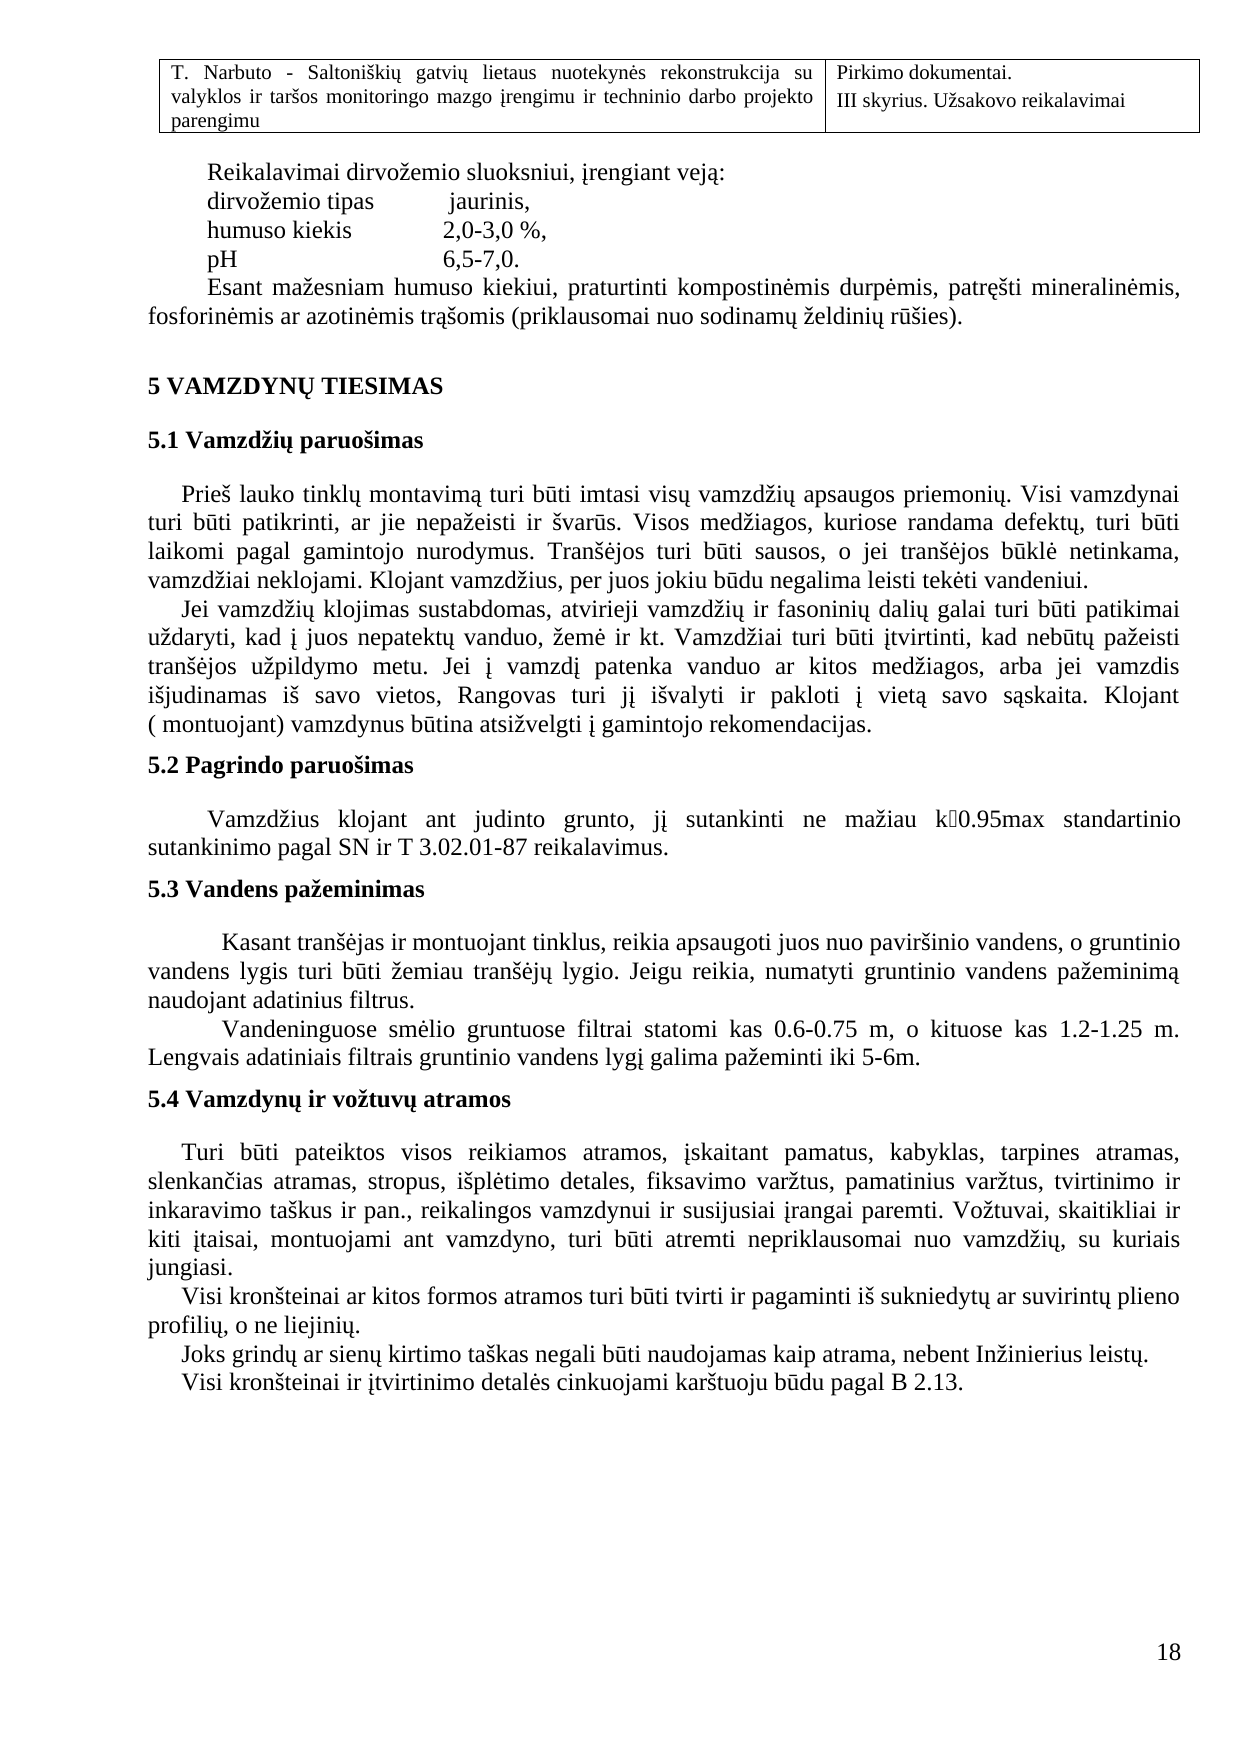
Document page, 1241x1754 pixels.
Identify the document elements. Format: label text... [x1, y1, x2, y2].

text pH 6,5-7,0. [148, 244, 1181, 272]
text dirvožemio tipas jaurinis, [148, 186, 1181, 215]
text Vandeninguose smėlio gruntuose filtrai statomi kas 0.6-0.75 m, o kituose kas 1.2-1.25 m. Lengvais adatiniais filtrais gruntinio vandens lygį galima pažeminti iki 5-6m. [148, 1014, 1181, 1071]
text Visi kronšteinai ar kitos formos atramos turi būti tvirti ir pagaminti iš sukniedytų ar suvirintų plieno profilių, o ne liejinių. [148, 1281, 1181, 1339]
text Joks grindų ar sienų kirtimo taškas negali būti naudojamas kaip atrama, nebent Inžinierius leistų. [148, 1339, 1181, 1367]
text 5 VAMZDYNŲ TIESIMAS [148, 371, 1181, 400]
text Jei vamzdžių klojimas sustabdomas, atvirieji vamzdžių ir fasoninių dalių galai turi būti patikimai uždaryti, kad į juos nepatektų vanduo, žemė ir kt. Vamzdžiai turi būti įtvirtinti, kad nebūtų pažeisti tranšėjos užpildymo metu. Jei į vamzdį patenka vanduo ar kitos medžiagos, arba jei vamzdis išjudinamas iš savo vietos, Rangovas turi jį išvalyti ir pakloti į vietą savo sąskaita. Klojant ( montuojant) vamzdynus būtina atsižvelgti į gamintojo rekomendacijas. [148, 594, 1181, 737]
text humuso kiekis 2,0-3,0 %, [148, 215, 1181, 244]
text Kasant tranšėjas ir montuojant tinklus, reikia apsaugoti juos nuo paviršinio vandens, o gruntinio vandens lygis turi būti žemiau tranšėjų lygio. Jeigu reikia, numatyti gruntinio vandens pažeminimą naudojant adatinius filtrus. [148, 927, 1181, 1014]
text Esant mažesniam humuso kiekiui, praturtinti kompostinėmis durpėmis, patręšti mineralinėmis, fosforinėmis ar azotinėmis trąšomis (priklausomai nuo sodinamų želdinių rūšies). [148, 272, 1181, 330]
text Visi kronšteinai ir įtvirtinimo detalės cinkuojami karštuoju būdu pagal B 2.13. [148, 1367, 1181, 1396]
text 5.3 Vandens pažeminimas [148, 874, 1181, 902]
text Prieš lauko tinklų montavimą turi būti imtasi visų vamzdžių apsaugos priemonių. Visi vamzdynai turi būti patikrinti, ar jie nepažeisti ir švarūs. Visos medžiagos, kuriose randama defektų, turi būti laikomi pagal gamintojo nurodymus. Tranšėjos turi būti sausos, o jei tranšėjos būklė netinkama, vamzdžiai neklojami. Klojant vamzdžius, per juos jokiu būdu negalima leisti tekėti vandeniui. [148, 479, 1181, 594]
text Vamzdžius klojant ant judinto grunto, jį sutankinti ne mažiau k0.95max standartinio sutankinimo pagal SN ir T 3.02.01-87 reikalavimus. [148, 804, 1181, 861]
text Reikalavimai dirvožemio sluoksniui, įrengiant veją: [148, 157, 1181, 186]
text 5.2 Pagrindo paruošimas [148, 750, 1181, 779]
text Turi būti pateiktos visos reikiamos atramos, įskaitant pamatus, kabyklas, tarpines atramas, slenkančias atramas, stropus, išplėtimo detales, fiksavimo varžtus, pamatinius varžtus, tvirtinimo ir inkaravimo taškus ir pan., reikalingos vamzdynui ir susijusiai įrangai paremti. Vožtuvai, skaitikliai ir kiti įtaisai, montuojami ant vamzdyno, turi būti atremti nepriklausomai nuo vamzdžių, su kuriais jungiasi. [148, 1137, 1181, 1281]
text 5.4 Vamzdynų ir vožtuvų atramos [148, 1084, 1181, 1112]
text 5.1 Vamzdžių paruošimas [148, 425, 1181, 454]
